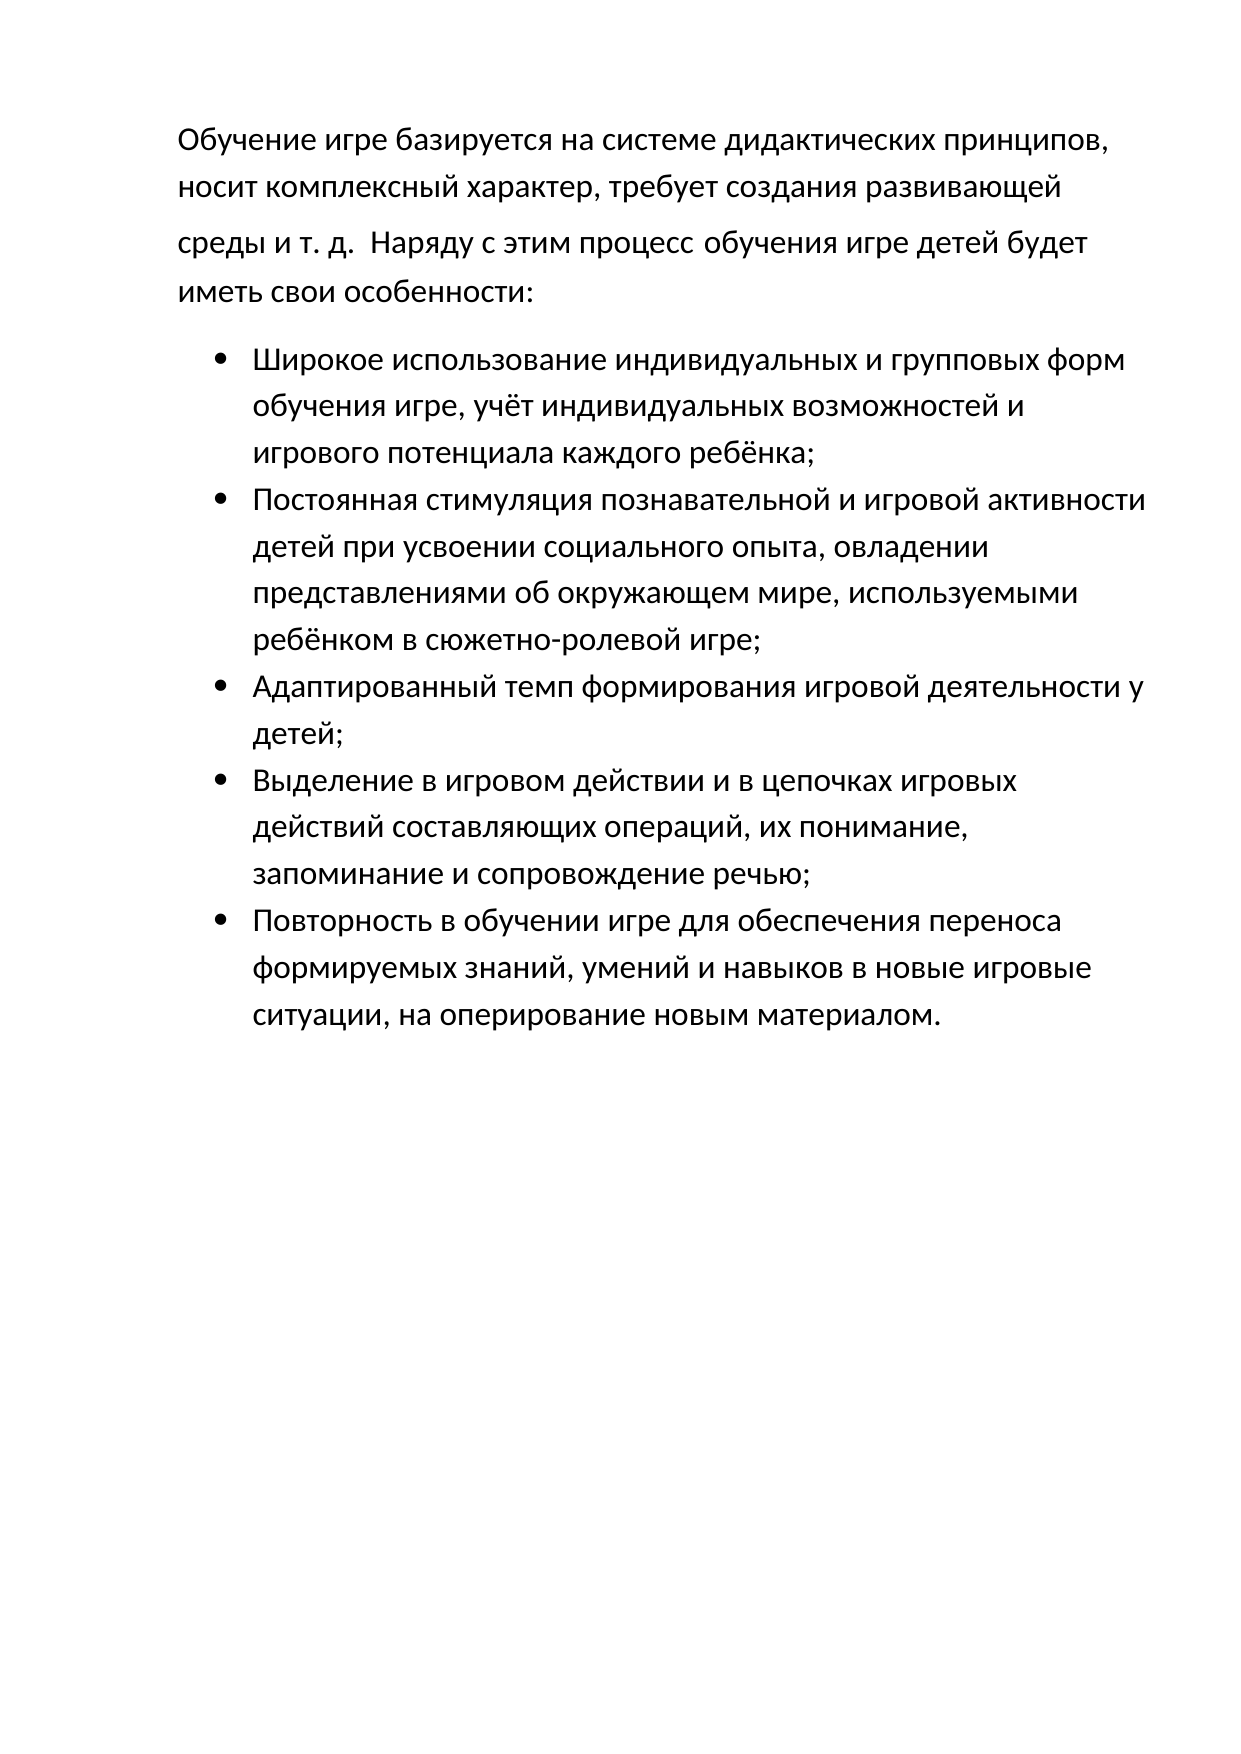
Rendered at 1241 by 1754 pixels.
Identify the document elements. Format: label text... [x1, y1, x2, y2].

list Выделение в игровом действии и в цепочках игровых действий составляющих операций, их понимание, запоминание и сопровождение речью; [215, 759, 1152, 893]
list Широкое использование индивидуальных и групповых форм обучения игре, учёт индивидуальных возможностей и игрового потенциала каждого ребёнка; [215, 338, 1152, 472]
list Адаптированный темп формирования игровой деятельности у детей; [215, 665, 1152, 753]
list Постоянная стимуляция познавательной и игровой активности детей при усвоении социального опыта, овладении представлениями об окружающем мире, используемыми ребёнком в сюжетно-ролевой игре; [215, 478, 1152, 659]
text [177, 118, 1152, 311]
list Повторность в обучении игре для обеспечения переноса формируемых знаний, умений и навыков в новые игровые ситуации, на оперирование новым материалом. [215, 899, 1152, 1033]
